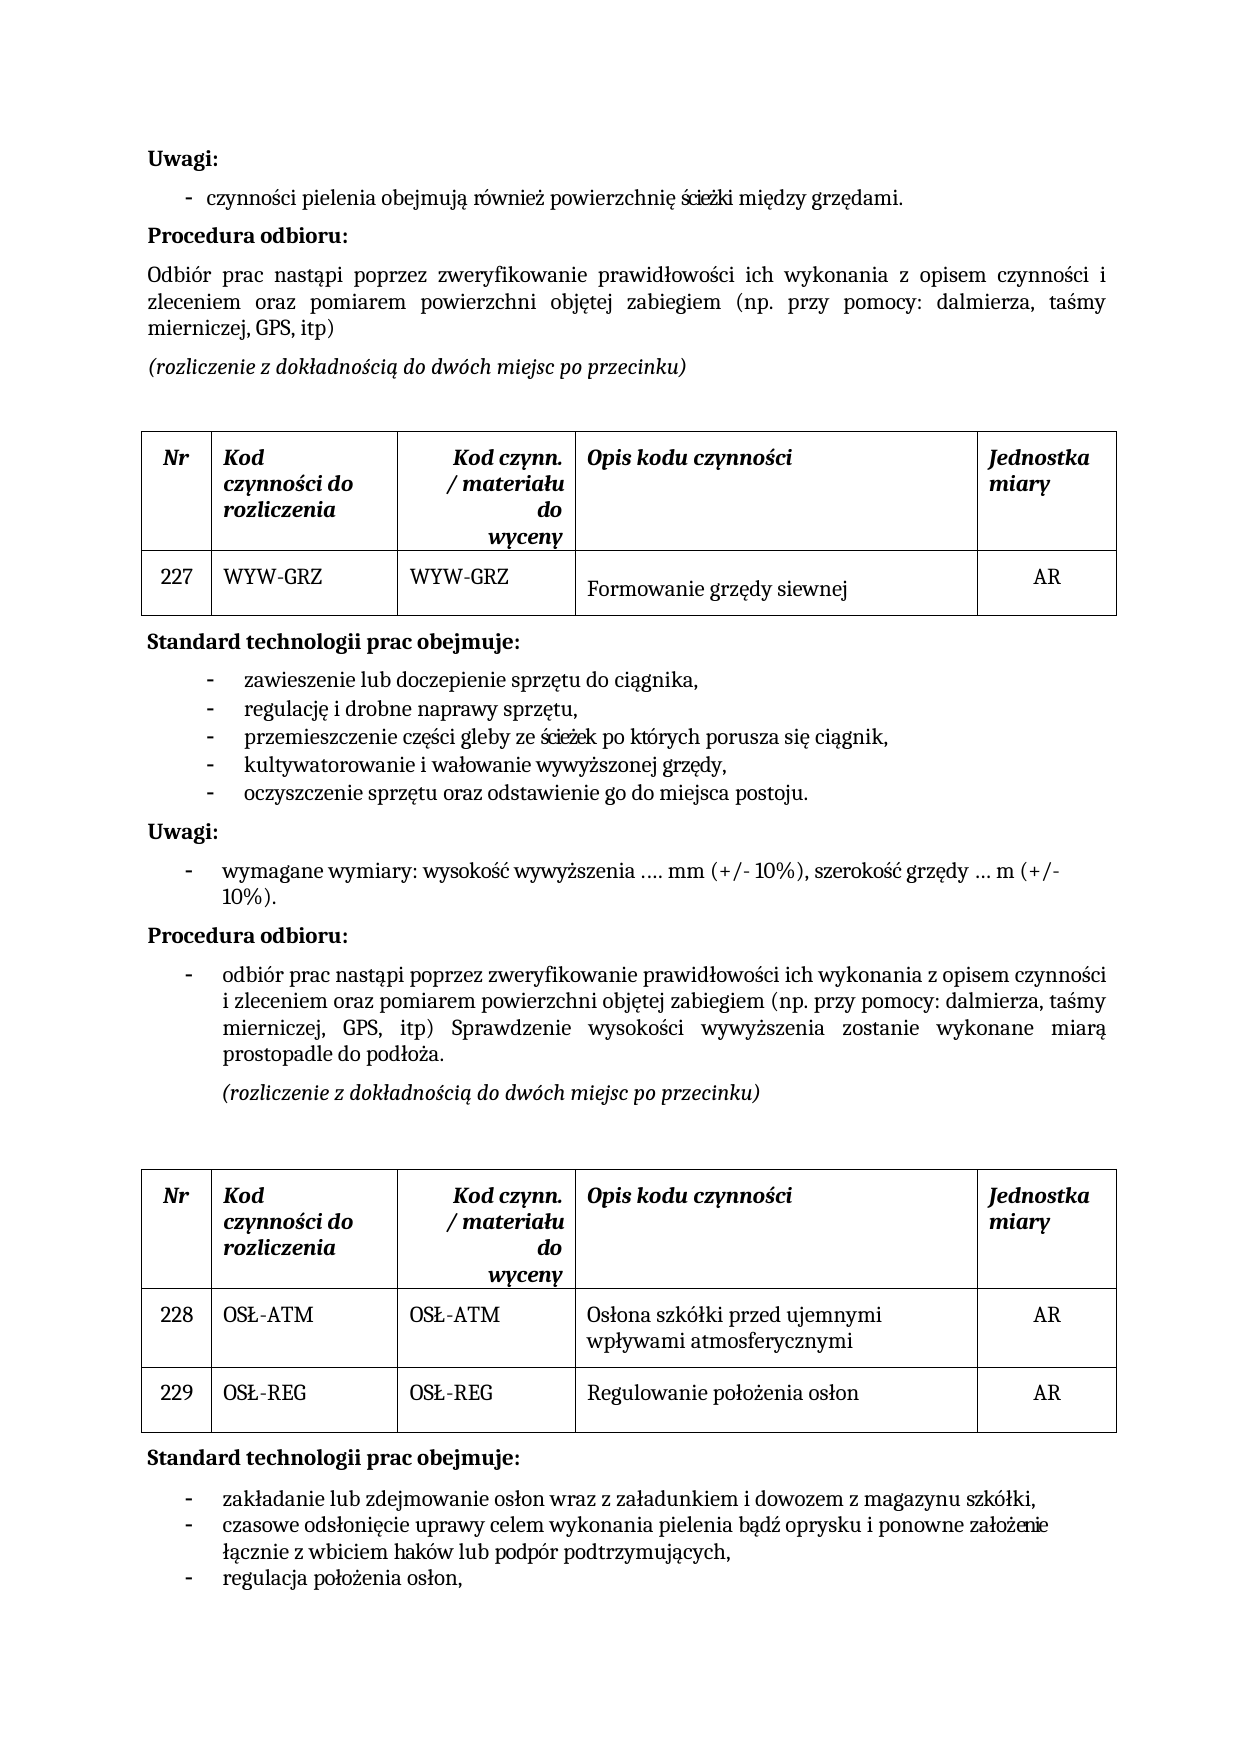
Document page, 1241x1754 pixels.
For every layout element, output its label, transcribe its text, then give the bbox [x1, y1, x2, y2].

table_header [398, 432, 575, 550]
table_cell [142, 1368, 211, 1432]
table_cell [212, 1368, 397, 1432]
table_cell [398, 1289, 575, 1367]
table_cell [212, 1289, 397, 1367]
subtitle Procedura odbioru: [147, 923, 1192, 949]
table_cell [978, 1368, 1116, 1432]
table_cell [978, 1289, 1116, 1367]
list przemieszczenie części gleby ze ścieżek po których porusza się ciągnik, [206, 722, 1192, 750]
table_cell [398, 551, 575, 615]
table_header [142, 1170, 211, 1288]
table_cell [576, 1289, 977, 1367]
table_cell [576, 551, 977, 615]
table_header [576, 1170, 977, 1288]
subtitle Uwagi: [147, 146, 1192, 172]
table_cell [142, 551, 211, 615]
list regulację i drobne naprawy sprzętu, [206, 694, 1192, 722]
subtitle Standard technologii prac obejmuje: [147, 1445, 1192, 1471]
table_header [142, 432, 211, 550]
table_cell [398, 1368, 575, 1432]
subtitle Standard technologii prac obejmuje: [147, 628, 1192, 655]
list zakładanie lub zdejmowanie osłon wraz z załadunkiem i dowozem z magazynu szkółki, [185, 1484, 1192, 1512]
list czasowe odsłonięcie uprawy celem wykonania pielenia bądź oprysku i ponowne założenie łącznie z wbiciem haków lub podpór podtrzymujących, [185, 1512, 1108, 1565]
list kultywatorowanie i wałowanie wywyższonej grzędy, [206, 750, 1192, 778]
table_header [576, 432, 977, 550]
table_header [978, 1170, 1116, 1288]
subtitle Uwagi: [147, 819, 1192, 845]
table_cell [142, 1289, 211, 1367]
text Odbiór prac nastąpi poprzez zweryfikowanie prawidłowości ich wykonania z opisem czynności i zleceniem oraz pomiarem powierzchni objętej zabiegiem (np. przy pomocy: dalmierza, taśmy mierniczej, GPS, itp) [147, 262, 1107, 341]
list odbiór prac nastąpi poprzez zweryfikowanie prawidłowości ich wykonania z opisem czynności i zleceniem oraz pomiarem powierzchni objętej zabiegiem (np. przy pomocy: dalmierza, taśmy mierniczej, GPS, itp) Sprawdzenie wysokości wywyższenia zostanie wykonane miarą prostopadle do podłoża. [185, 962, 1108, 1067]
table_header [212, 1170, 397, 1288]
list oczyszczenie sprzętu oraz odstawienie go do miejsca postoju. [206, 778, 1192, 806]
list regulacja położenia osłon, [185, 1565, 1192, 1591]
list czynności pielenia obejmują również powierzchnię ścieżki między grzędami. [185, 184, 1192, 211]
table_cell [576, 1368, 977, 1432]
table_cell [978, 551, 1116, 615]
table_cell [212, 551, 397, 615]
subtitle Procedura odbioru: [147, 223, 1192, 249]
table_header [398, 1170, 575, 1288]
list wymagane wymiary: wysokość wywyższenia .… mm (+/- 10%), szerokość grzędy … m (+/- 10%). [185, 857, 1108, 910]
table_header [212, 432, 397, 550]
text (rozliczenie z dokładnością do dwóch miejsc po przecinku) [147, 354, 1192, 380]
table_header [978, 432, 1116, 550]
text (rozliczenie z dokładnością do dwóch miejsc po przecinku) [221, 1079, 1192, 1106]
list zawieszenie lub doczepienie sprzętu do ciągnika, [206, 667, 1192, 694]
